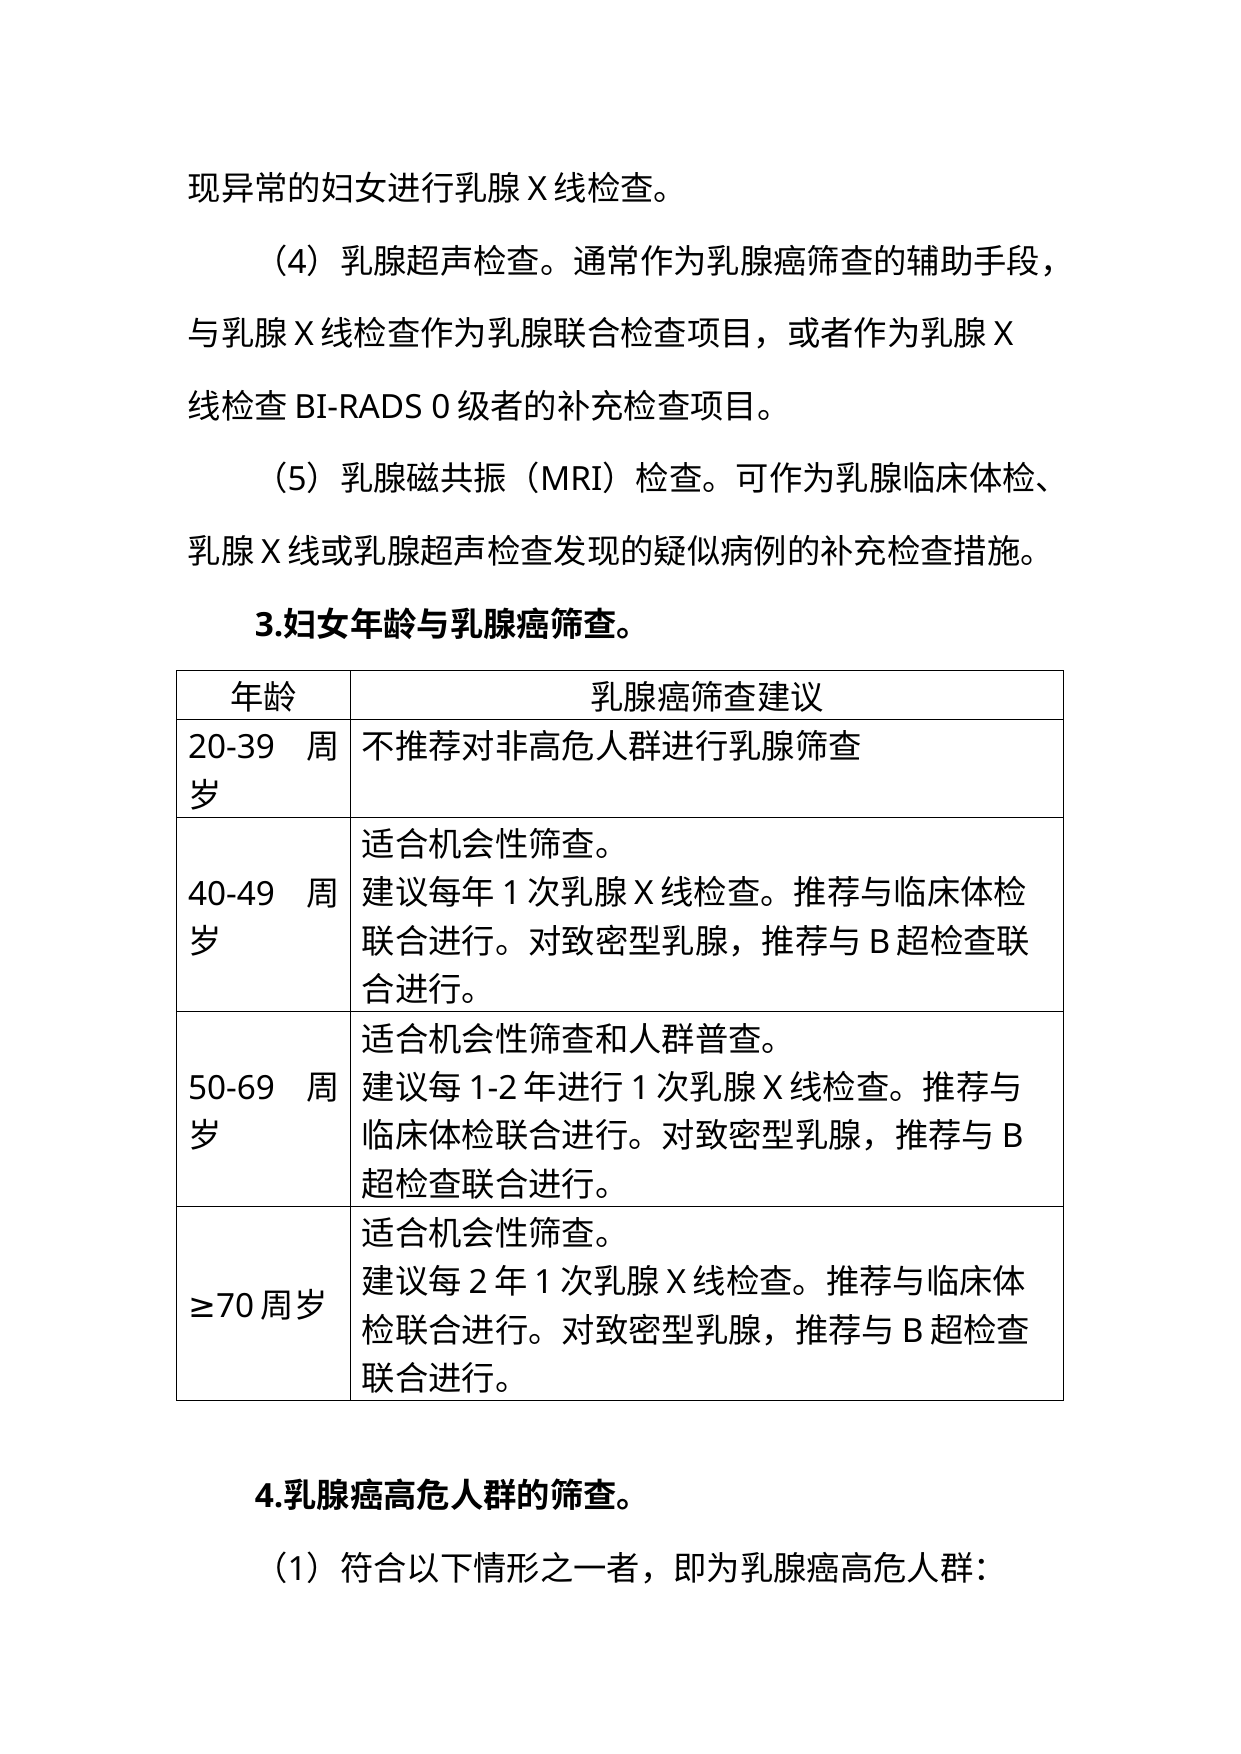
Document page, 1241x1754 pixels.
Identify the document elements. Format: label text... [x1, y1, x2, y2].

table_cell 不推荐对非高危人群进行乳腺筛查 [351, 720, 1063, 817]
text 3.妇女年龄与乳腺癌筛查。 [187, 597, 1053, 646]
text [187, 162, 1053, 210]
text （5）乳腺磁共振（MRI）检查。可作为乳腺临床体检、乳腺X线或乳腺超声检查发现的疑似病例的补充检查措施。 [187, 452, 1053, 573]
table_header 乳腺癌筛查建议 [351, 671, 1063, 719]
table_cell 40-49周岁 [177, 818, 350, 1011]
text （1）符合以下情形之一者，即为乳腺癌高危人群： [187, 1542, 1053, 1590]
table_header 年龄 [177, 671, 350, 719]
table_cell 适合机会性筛查。 建议每年1次乳腺X线检查。推荐与临床体检联合进行。对致密型乳腺，推荐与B超检查联合进行。 [351, 818, 1063, 1011]
table_cell 50-69周岁 [177, 1012, 350, 1206]
text 4.乳腺癌高危人群的筛查。 [187, 1469, 1053, 1518]
table_cell 适合机会性筛查。 建议每2年1次乳腺X线检查。推荐与临床体检联合进行。对致密型乳腺，推荐与B超检查联合进行。 [351, 1207, 1063, 1400]
text （4）乳腺超声检查。通常作为乳腺癌筛查的辅助手段，与乳腺X线检查作为乳腺联合检查项目，或者作为乳腺X线检查BI-RADS 0级者的补充检查项目。 [187, 234, 1053, 428]
table_cell 20-39周岁 [177, 720, 350, 817]
table_cell ≥70周岁 [177, 1207, 350, 1400]
table_cell 适合机会性筛查和人群普查。 建议每1-2年进行1次乳腺X线检查。推荐与临床体检联合进行。对致密型乳腺，推荐与B超检查联合进行。 [351, 1012, 1063, 1206]
